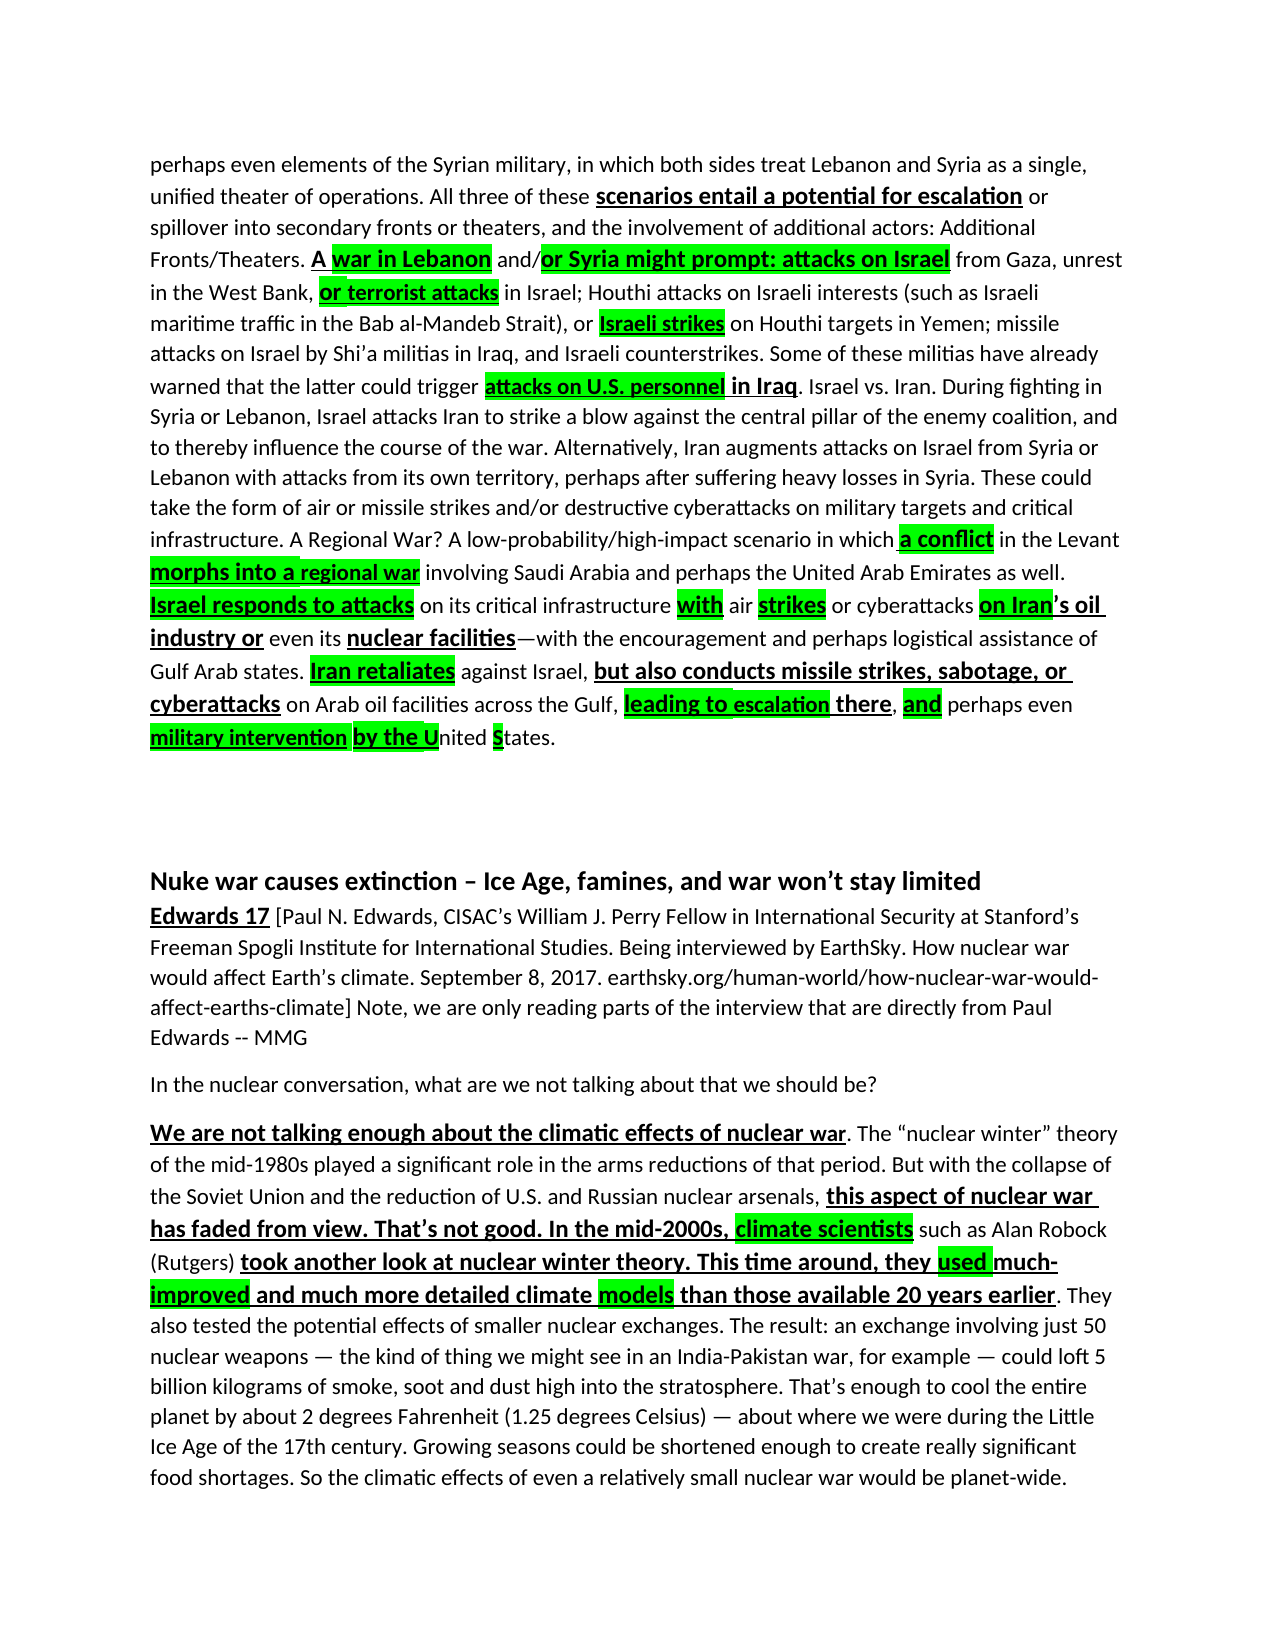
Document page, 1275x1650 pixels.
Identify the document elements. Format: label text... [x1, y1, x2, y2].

text Edwards 17 [Paul N. Edwards, CISAC’s William J. Perry Fellow in International Security at Stanford’s Freeman Spogli Institute for International Studies. Being interviewed by EarthSky. How nuclear war would affect Earth’s climate. September 8, 2017. earthsky.org/human-world/how-nuclear-war-would-affect-earths-climate] Note, we are only reading parts of the interview that are directly from Paul Edwards -- MMG [150, 900, 1125, 1051]
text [150, 150, 1125, 752]
text In the nuclear conversation, what are we not talking about that we should be? [150, 1070, 1125, 1098]
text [150, 1117, 1125, 1491]
subtitle Nuke war causes extinction – Ice Age, famines, and war won’t stay limited [150, 864, 1125, 897]
